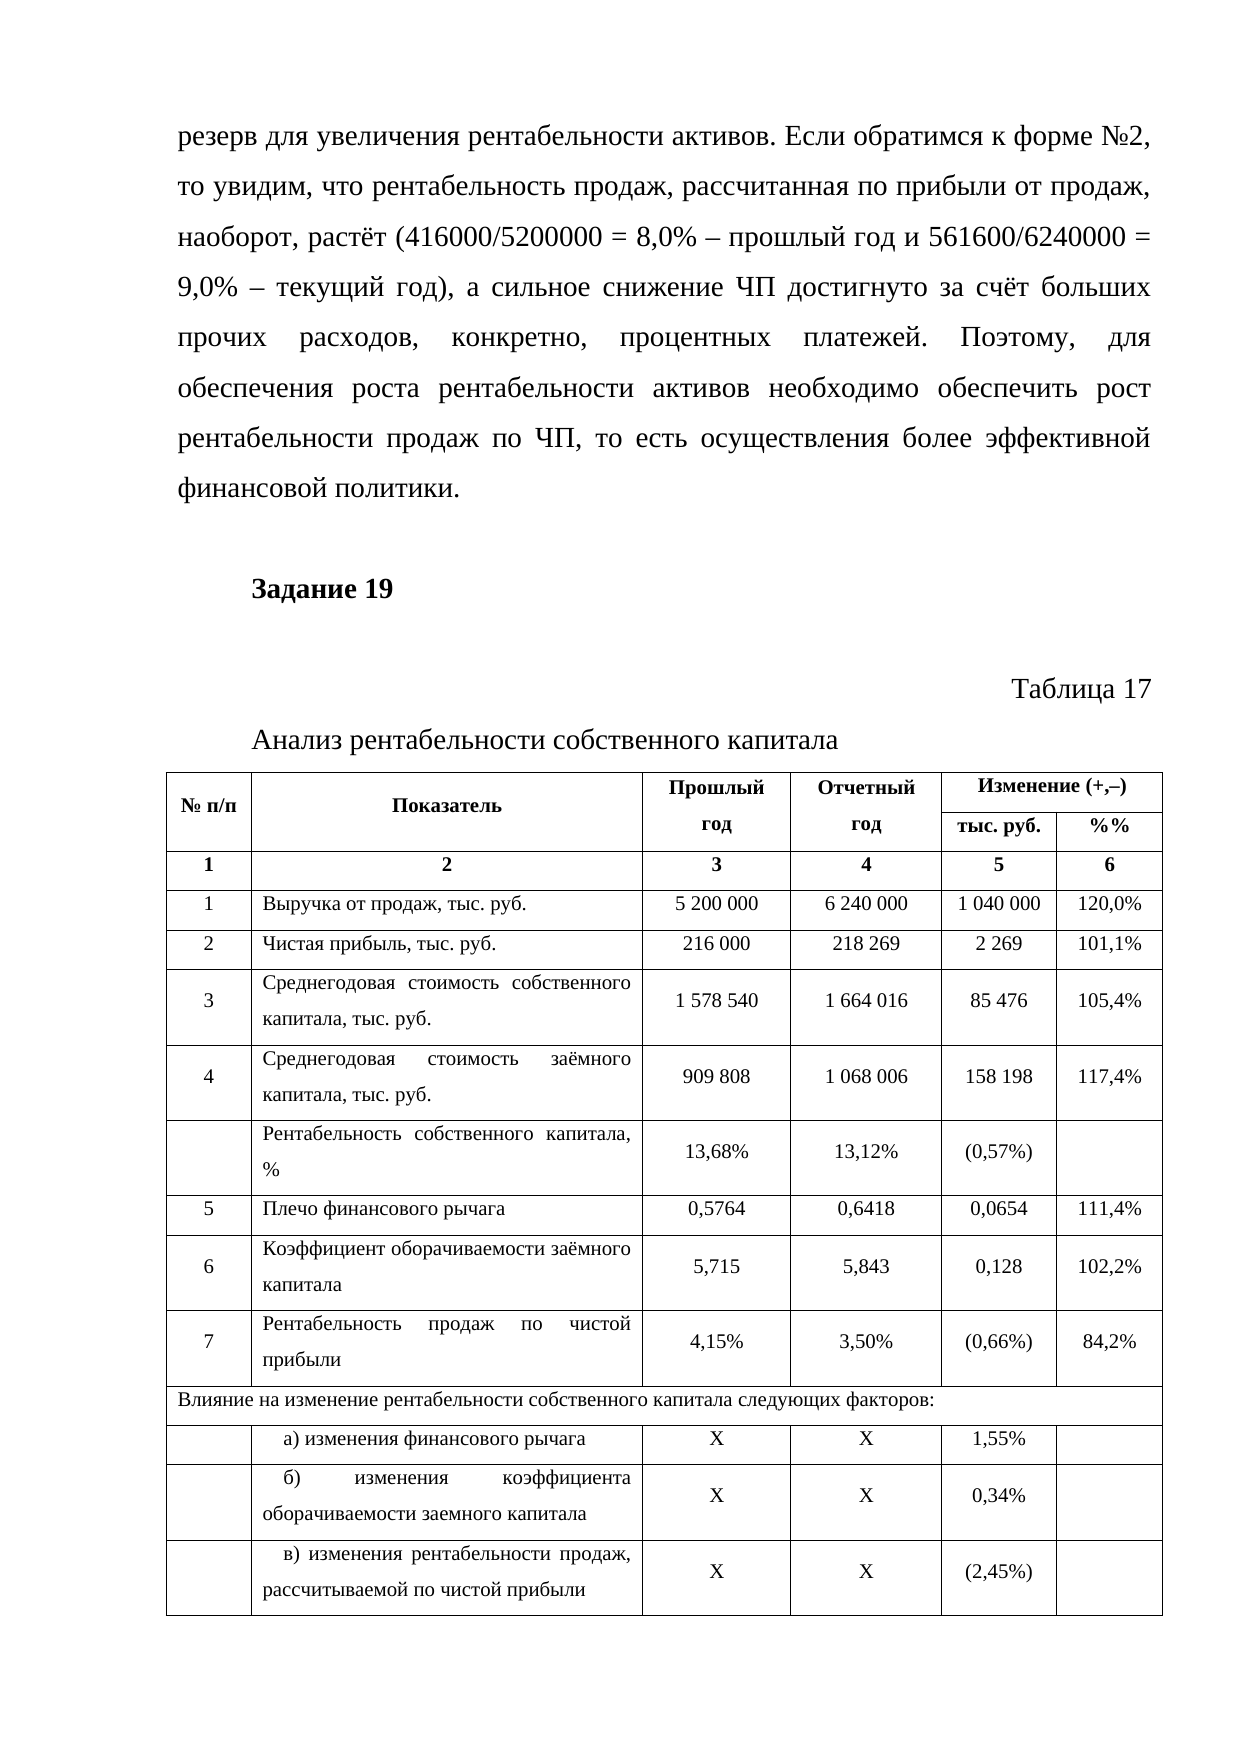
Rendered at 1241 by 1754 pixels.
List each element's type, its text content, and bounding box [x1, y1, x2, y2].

table_cell 13,68% [643, 1121, 790, 1195]
table_cell Среднегодовая стоимость заёмного капитала, тыс. руб. [252, 1046, 642, 1120]
table_cell 5 [942, 852, 1056, 890]
table_cell 1 [167, 891, 251, 930]
table_cell [1057, 1541, 1162, 1615]
table_cell 0,34% [942, 1465, 1056, 1540]
table_cell 1 [167, 852, 251, 890]
table_cell 1 040 000 [942, 891, 1056, 930]
table_cell Рентабельность продаж по чистой прибыли [252, 1311, 642, 1386]
table_cell 4 [167, 1046, 251, 1120]
table_cell [167, 1121, 251, 1195]
table_cell б) изменения коэффициента оборачиваемости заемного капитала [252, 1465, 642, 1540]
table_cell в) изменения рентабельности продаж, рассчитываемой по чистой прибыли [252, 1541, 642, 1615]
table_cell Х [791, 1426, 941, 1464]
table_cell 2 [252, 852, 642, 890]
table_cell 2 269 [942, 931, 1056, 969]
table_cell [167, 1541, 251, 1615]
table_cell 3 [643, 852, 790, 890]
table_header Изменение (+,–) [942, 773, 1162, 812]
table_cell Х [791, 1541, 941, 1615]
table_cell Среднегодовая стоимость собственного капитала, тыс. руб. [252, 970, 642, 1044]
table_cell тыс. руб. [942, 813, 1056, 851]
table_cell 85 476 [942, 970, 1056, 1044]
table_cell Влияние на изменение рентабельности собственного капитала следующих факторов: [167, 1387, 1162, 1425]
table_cell Рентабельность собственного капитала, % [252, 1121, 642, 1195]
table_cell 1 664 016 [791, 970, 941, 1044]
table_cell 3,50% [791, 1311, 941, 1386]
table_cell 158 198 [942, 1046, 1056, 1120]
table_cell 0,128 [942, 1236, 1056, 1310]
table_cell 6 240 000 [791, 891, 941, 930]
table_cell 0,0654 [942, 1196, 1056, 1235]
table_cell 7 [167, 1311, 251, 1386]
table_cell 4,15% [643, 1311, 790, 1386]
table_cell (0,57%) [942, 1121, 1056, 1195]
table_cell (2,45%) [942, 1541, 1056, 1615]
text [177, 118, 1152, 504]
table_cell 13,12% [791, 1121, 941, 1195]
table_cell 101,1% [1057, 931, 1162, 969]
table_header Прошлый год [643, 773, 790, 851]
subtitle Задание 19 [177, 571, 1152, 604]
table_cell 5,715 [643, 1236, 790, 1310]
table_cell 6 [167, 1236, 251, 1310]
table_cell 111,4% [1057, 1196, 1162, 1235]
table_cell 6 [1057, 852, 1162, 890]
table_header Показатель [252, 773, 642, 851]
table_cell [167, 1426, 251, 1464]
table_cell %% [1057, 813, 1162, 851]
table_cell Х [643, 1541, 790, 1615]
table_cell [1057, 1426, 1162, 1464]
table_cell (0,66%) [942, 1311, 1056, 1386]
table_header № п/п [167, 773, 251, 851]
table_cell а) изменения финансового рычага [252, 1426, 642, 1464]
table_cell Х [643, 1426, 790, 1464]
table_cell Х [791, 1465, 941, 1540]
table_cell 102,2% [1057, 1236, 1162, 1310]
table_cell 4 [791, 852, 941, 890]
table_cell 2 [167, 931, 251, 969]
table_cell Коэффициент оборачиваемости заёмного капитала [252, 1236, 642, 1310]
table_cell [1057, 1465, 1162, 1540]
table_cell 218 269 [791, 931, 941, 969]
table_cell 5 [167, 1196, 251, 1235]
table_cell 5,843 [791, 1236, 941, 1310]
table_cell Х [643, 1465, 790, 1540]
table_cell 3 [167, 970, 251, 1044]
table_cell [1057, 1121, 1162, 1195]
table_cell [167, 1465, 251, 1540]
table_cell Чистая прибыль, тыс. руб. [252, 931, 642, 969]
table_cell Выручка от продаж, тыс. руб. [252, 891, 642, 930]
table_cell 1 068 006 [791, 1046, 941, 1120]
table_cell 216 000 [643, 931, 790, 969]
table_cell 120,0% [1057, 891, 1162, 930]
table_cell 1 578 540 [643, 970, 790, 1044]
table_cell 909 808 [643, 1046, 790, 1120]
list Таблица 17 [177, 672, 1152, 705]
table_cell 1,55% [942, 1426, 1056, 1464]
table_cell 5 200 000 [643, 891, 790, 930]
table_cell 117,4% [1057, 1046, 1162, 1120]
table_cell 105,4% [1057, 970, 1162, 1044]
table_cell 0,6418 [791, 1196, 941, 1235]
table_header Отчетный год [791, 773, 941, 851]
table_cell 84,2% [1057, 1311, 1162, 1386]
text Анализ рентабельности собственного капитала [177, 722, 1152, 755]
table_cell Плечо финансового рычага [252, 1196, 642, 1235]
table_cell 0,5764 [643, 1196, 790, 1235]
